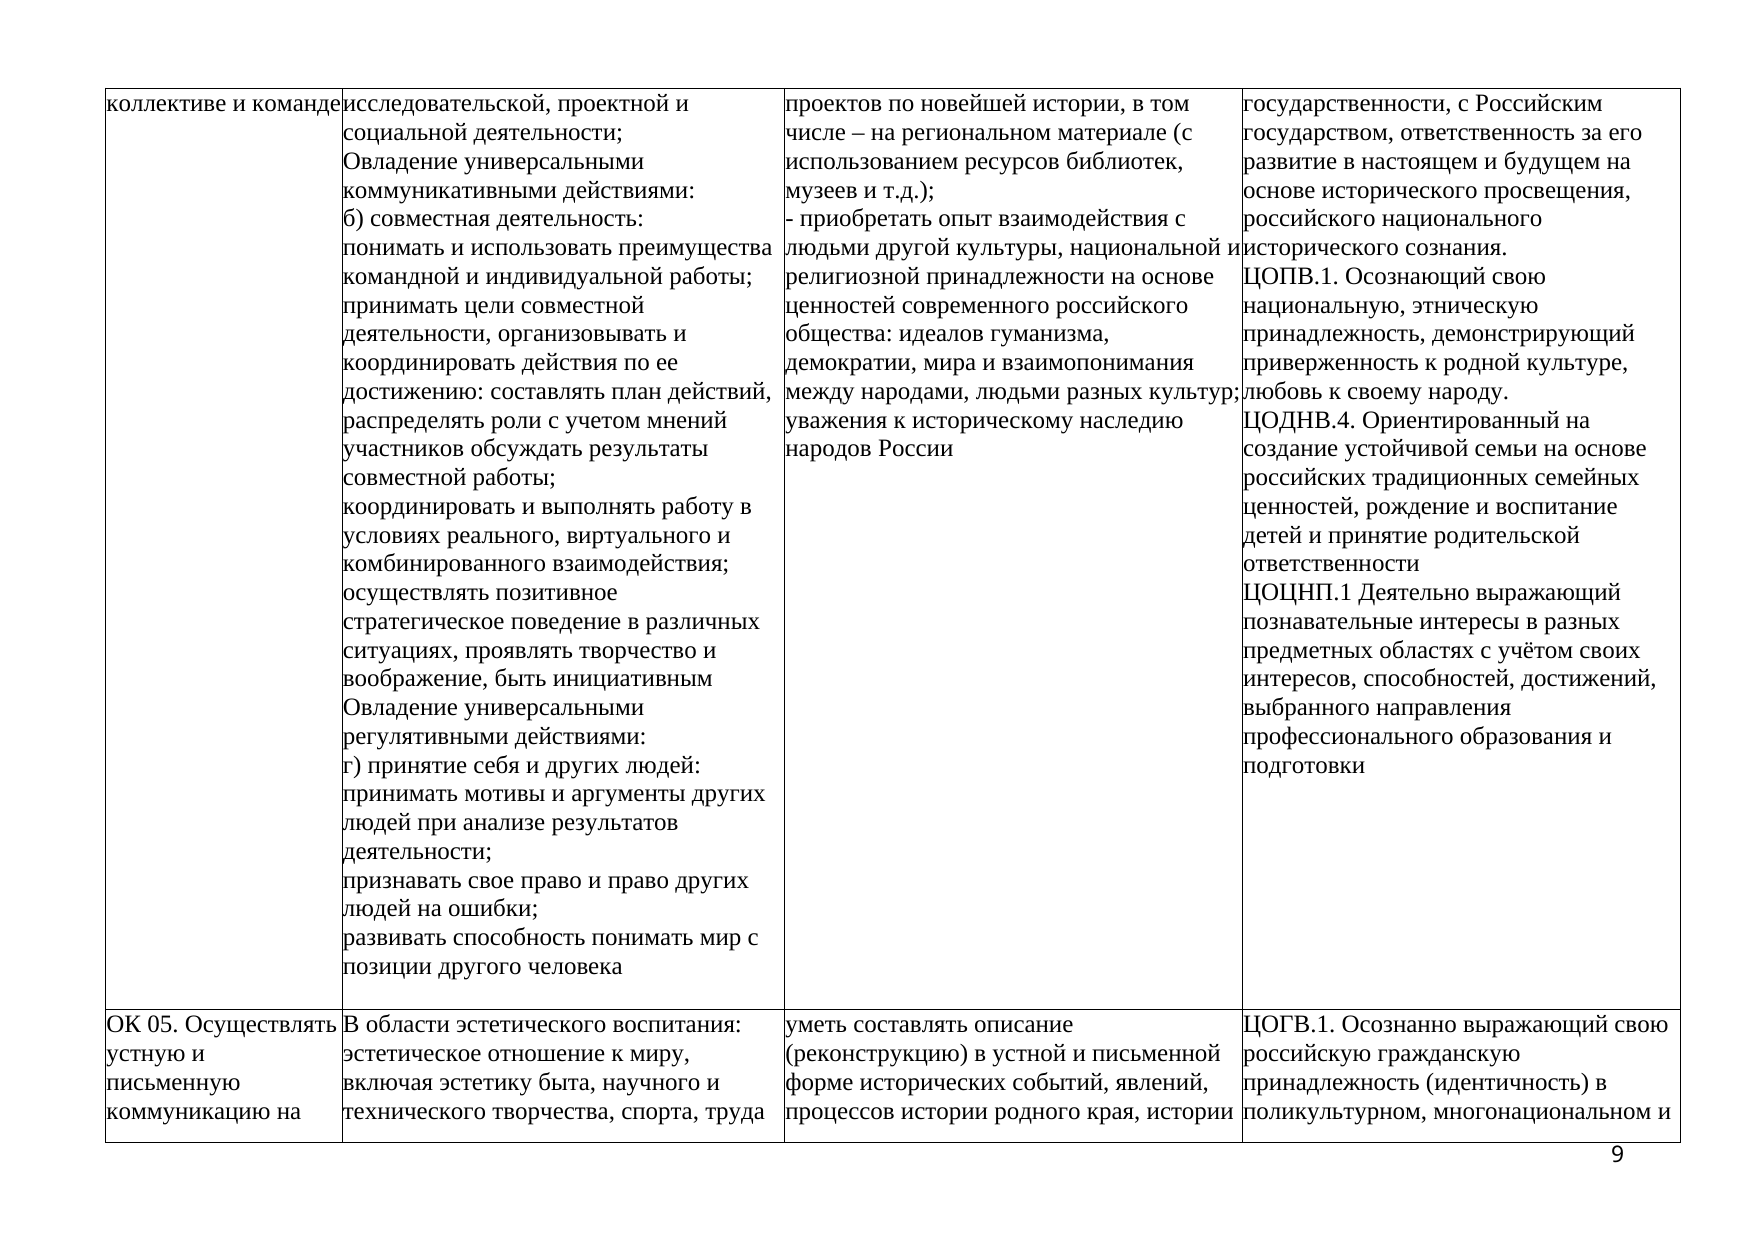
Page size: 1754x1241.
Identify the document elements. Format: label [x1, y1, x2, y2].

table_cell [343, 1010, 784, 1142]
table_cell [785, 1010, 1242, 1142]
table_cell [106, 1010, 342, 1142]
table_cell [785, 89, 1242, 1008]
table_cell [343, 89, 784, 1008]
table_cell [1243, 1010, 1680, 1142]
table_cell [1243, 89, 1680, 1008]
table_cell [106, 89, 342, 1008]
